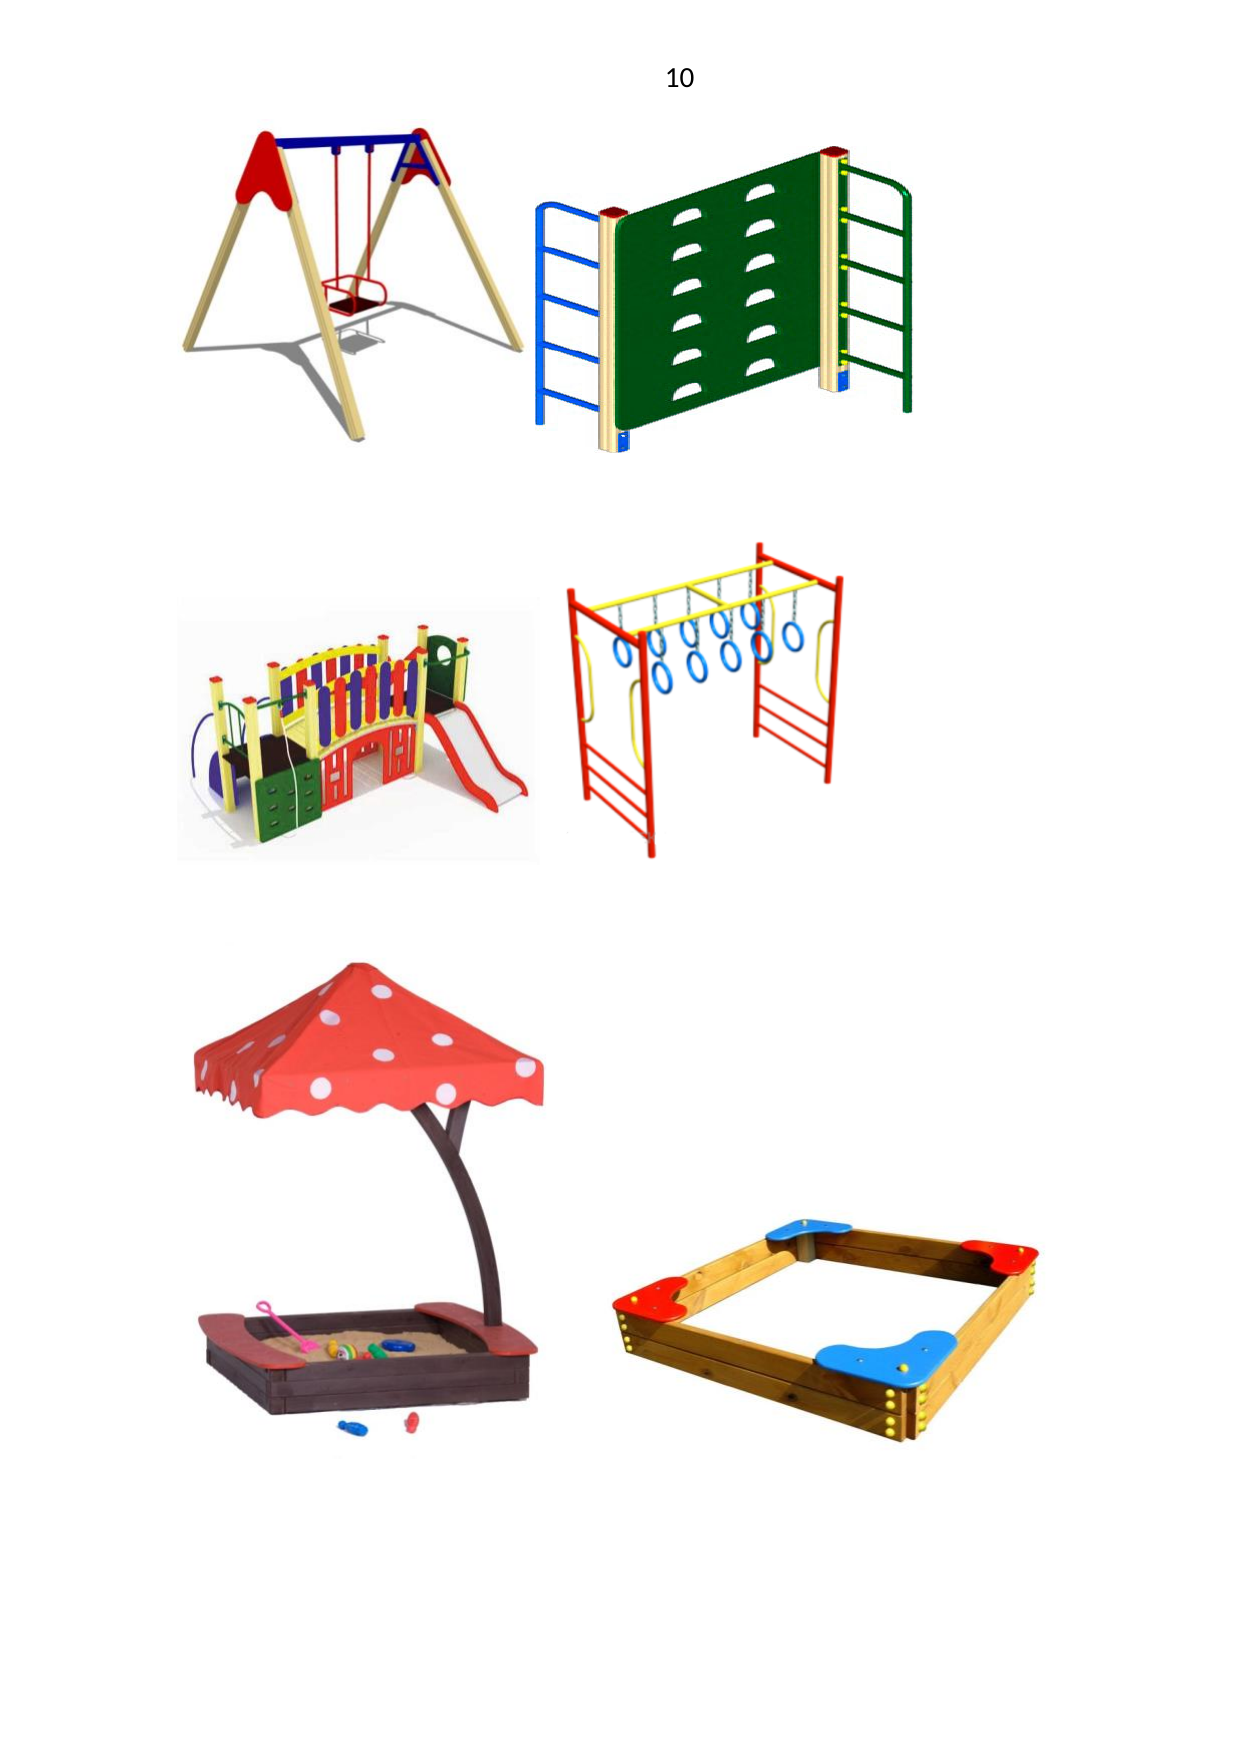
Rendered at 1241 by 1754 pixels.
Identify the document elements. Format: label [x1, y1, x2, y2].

picture [177, 119, 914, 453]
picture [177, 942, 1104, 1459]
picture [177, 530, 874, 865]
